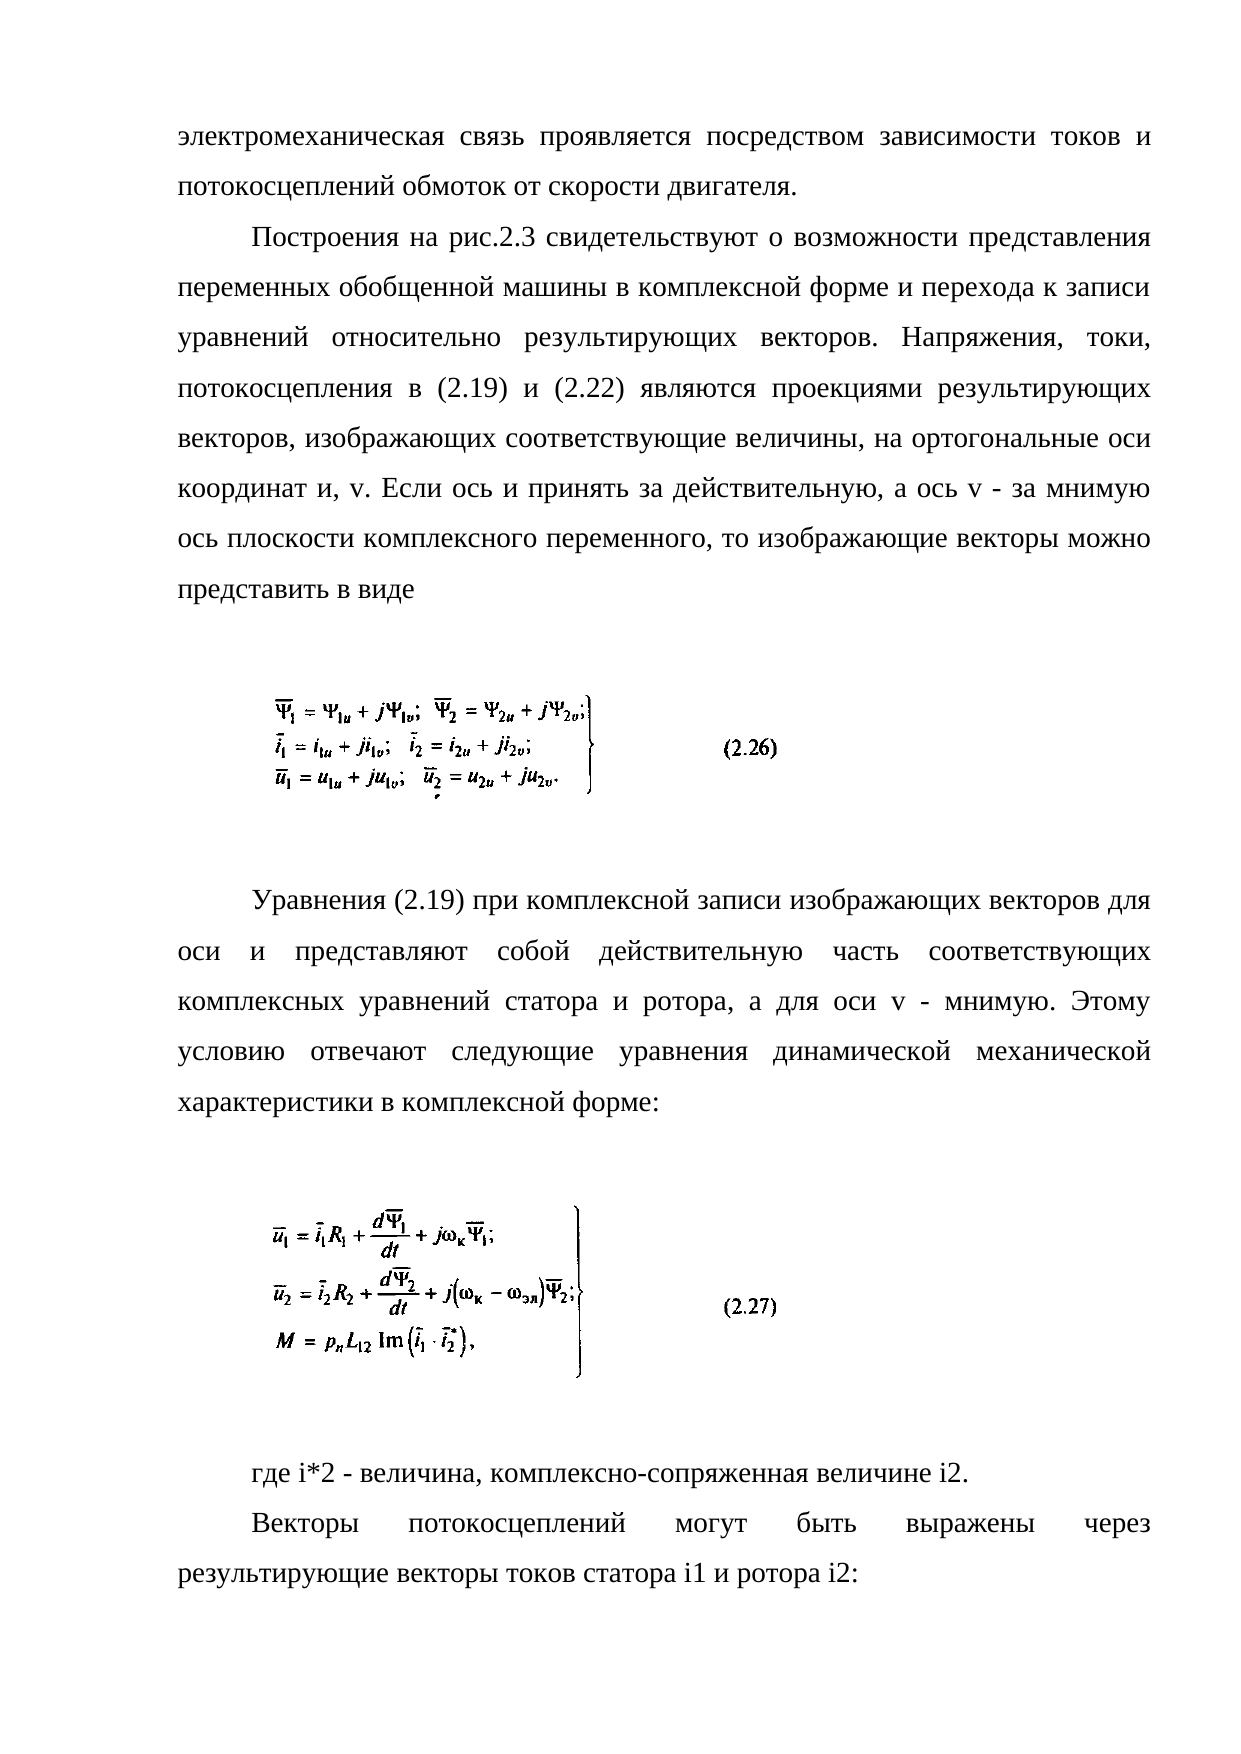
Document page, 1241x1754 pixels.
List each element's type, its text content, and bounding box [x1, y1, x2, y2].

picture [251, 1184, 791, 1388]
text Векторы потокосцеплений могут быть выражены через результирующие векторы токов статора i1 и ротора i2: [177, 1505, 1152, 1589]
text Уравнения (2.19) при комплексной записи изображающих векторов для оси и представляют собой действительную часть соответствующих комплексных уравнений статора и ротора, а для оси v - мнимую. Этому условию отвечают следующие уравнения динамической механической характеристики в комплексной форме: [177, 882, 1152, 1117]
picture [251, 671, 792, 816]
text Построения на рис.2.3 свидетельствуют о возможности представления переменных обобщенной машины в комплексной форме и перехода к записи уравнений относительно результирующих векторов. Напряжения, токи, потокосцепления в (2.19) и (2.22) являются проекциями результирующих векторов, изображающих соответствующие величины, на ортогональные оси координат и, v. Если ось и принять за действительную, а ось v - за мнимую ось плоскости комплексного переменного, то изображающие векторы можно представить в виде [177, 219, 1152, 604]
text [177, 118, 1152, 202]
text где i*2 - величина, комплексно-сопряженная величине i2. [177, 1455, 1152, 1488]
